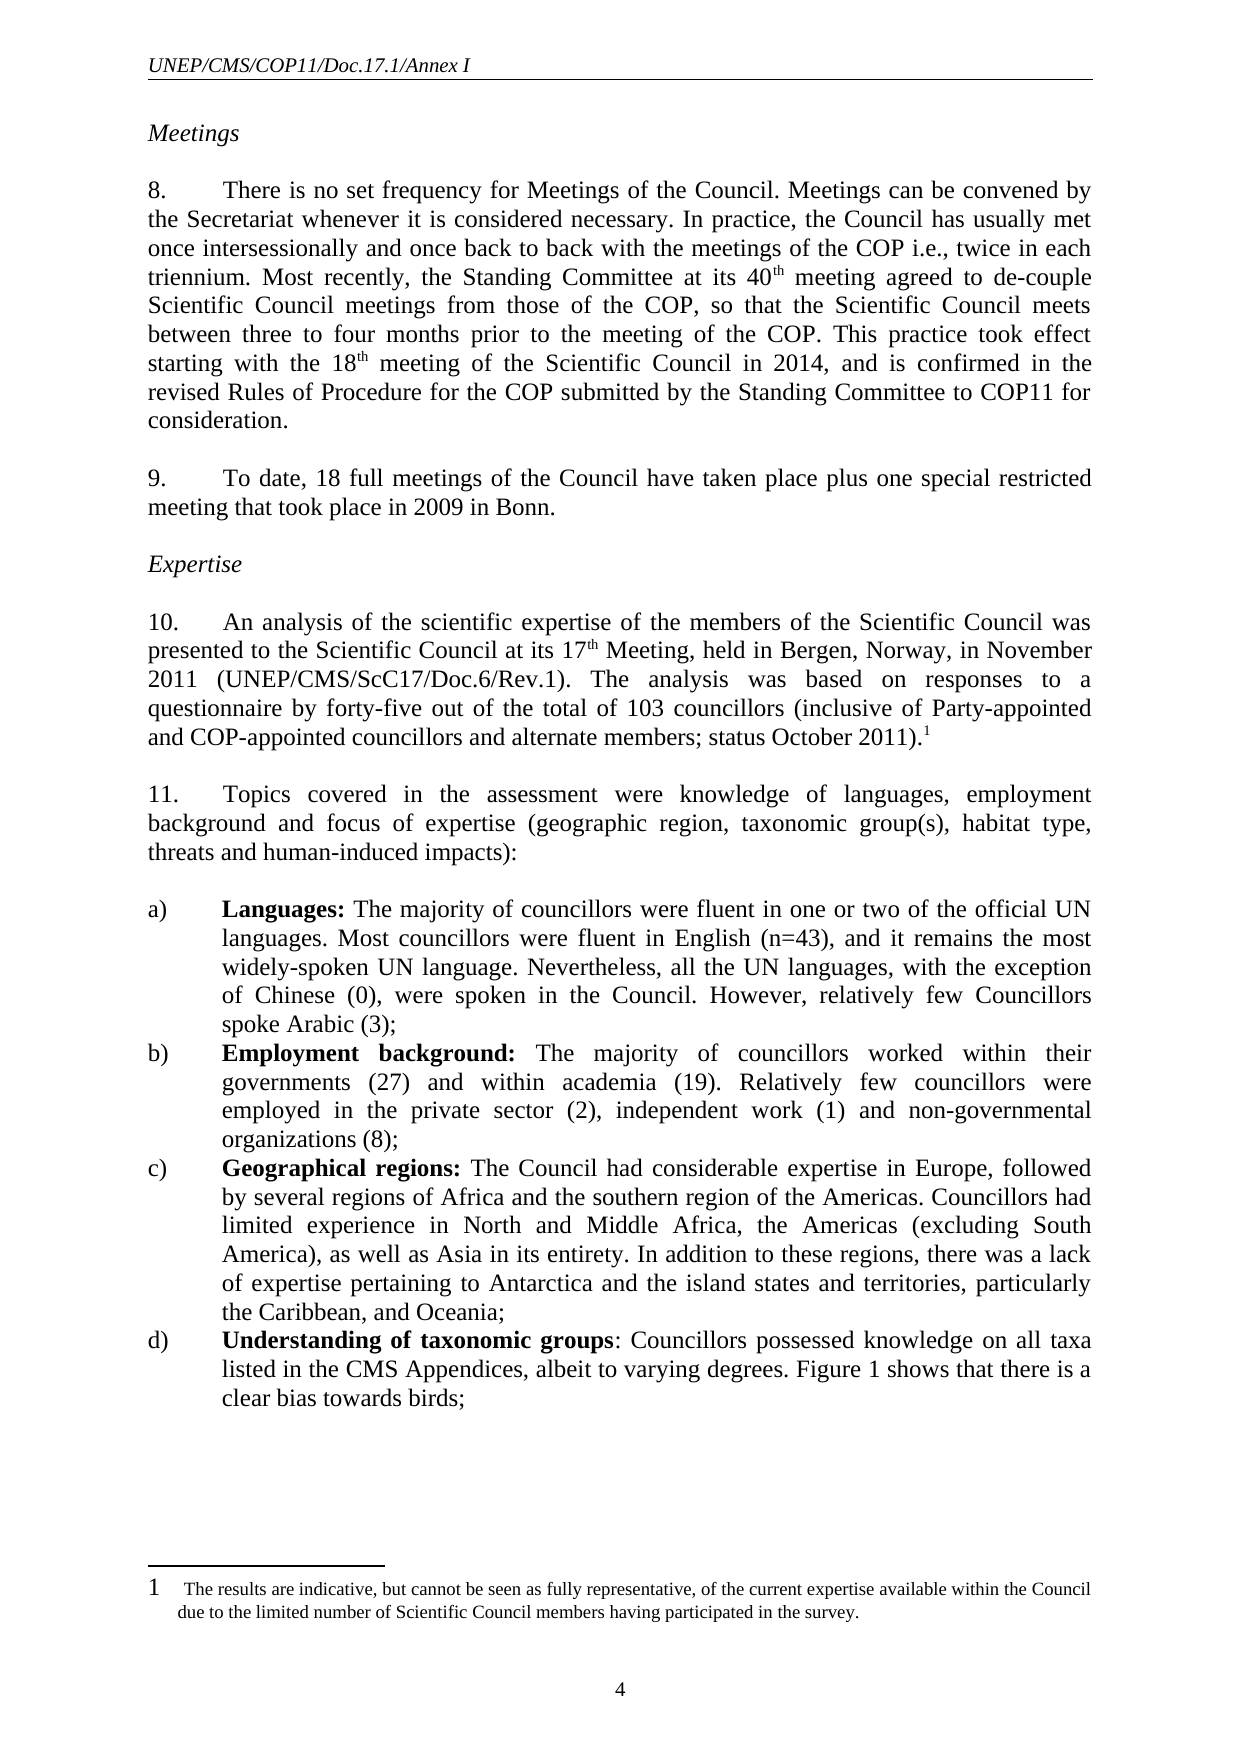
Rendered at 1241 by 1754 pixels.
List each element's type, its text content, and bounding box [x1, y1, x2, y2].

text Meetings [148, 118, 1092, 147]
list Topics covered in the assessment were knowledge of languages, employment background and focus of expertise (geographic region, taxonomic group(s), habitat type, threats and human-induced impacts): [148, 779, 1092, 866]
list Employment background: The majority of councillors worked within their governments (27) and within academia (19). Relatively few councillors were employed in the private sector (2), independent work (1) and non-governmental organizations (8); [148, 1038, 1092, 1153]
list Understanding of taxonomic groups: Councillors possessed knowledge on all taxa listed in the CMS Appendices, albeit to varying degrees. Figure 1 shows that there is a clear bias towards birds; [148, 1326, 1092, 1412]
list To date, 18 full meetings of the Council have taken place plus one special restricted meeting that took place in 2009 in Bonn. [148, 463, 1092, 521]
list An analysis of the scientific expertise of the members of the Scientific Council was presented to the Scientific Council at its 17th Meeting, held in Bergen, Norway, in November 2011 (UNEP/CMS/ScC17/Doc.6/Rev.1). The analysis was based on responses to a questionnaire by forty-five out of the total of 103 councillors (inclusive of Party-appointed and COP-appointed councillors and alternate members; status October 2011). [148, 607, 1092, 751]
list Geographical regions: The Council had considerable expertise in Europe, followed by several regions of Africa and the southern region of the Americas. Councillors had limited experience in North and Middle Africa, the Americas (excluding South America), as well as Asia in its entirety. In addition to these regions, there was a lack of expertise pertaining to Antarctica and the island states and territories, particularly the Caribbean, and Oceania; [148, 1153, 1092, 1326]
list Languages: The majority of councillors were fluent in one or two of the official UN languages. Most councillors were fluent in English (n=43), and it remains the most widely-spoken UN language. Nevertheless, all the UN languages, with the exception of Chinese (0), were spoken in the Council. However, relatively few Councillors spoke Arabic (3); [148, 894, 1092, 1038]
list There is no set frequency for Meetings of the Council. Meetings can be convened by the Secretariat whenever it is considered necessary. In practice, the Council has usually met once intersessionally and once back to back with the meetings of the COP i.e., twice in each triennium. Most recently, the Standing Committee at its 40th meeting agreed to de-couple Scientific Council meetings from those of the COP, so that the Scientific Council meets between three to four months prior to the meeting of the COP. This practice took effect starting with the 18th meeting of the Scientific Council in 2014, and is confirmed in the revised Rules of Procedure for the COP submitted by the Standing Committee to COP11 for consideration. [148, 176, 1092, 434]
text Expertise [148, 549, 1092, 578]
